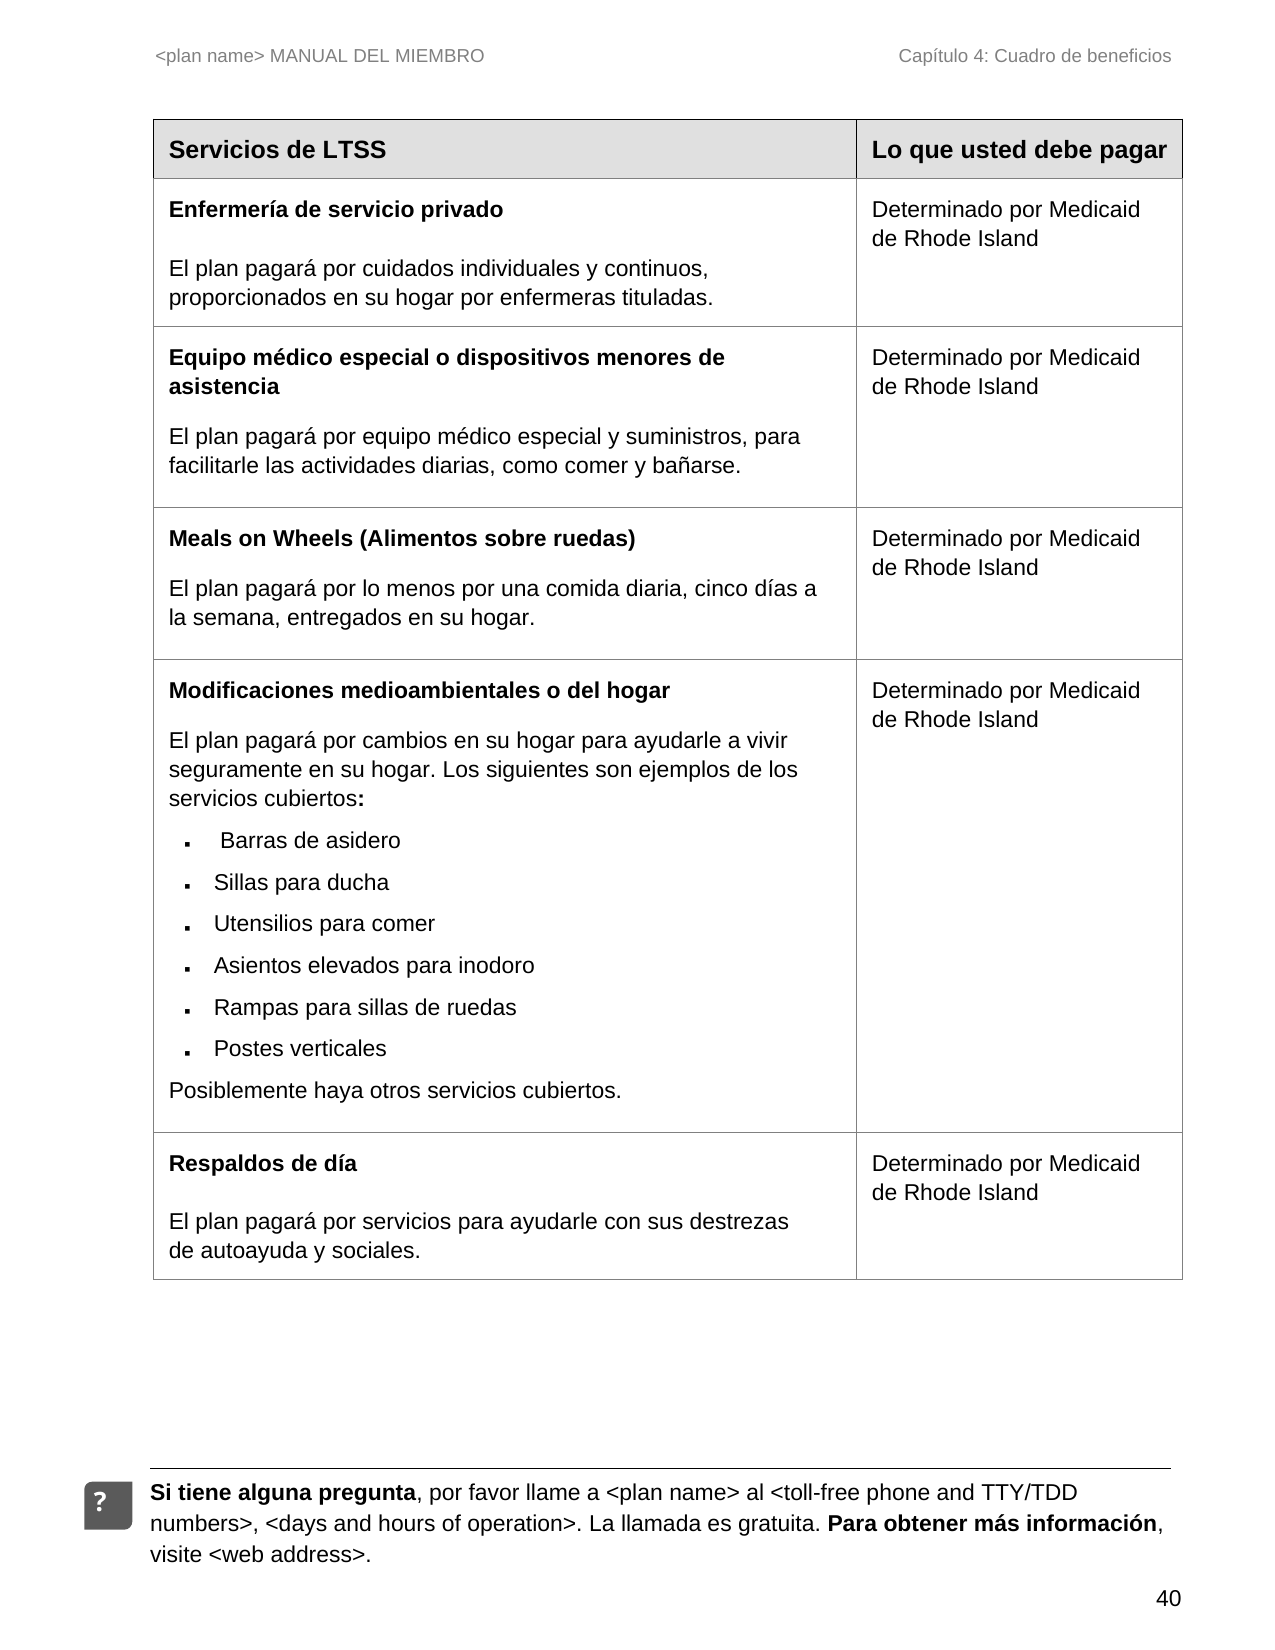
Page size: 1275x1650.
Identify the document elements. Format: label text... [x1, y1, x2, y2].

table_cell Equipo médico especial o dispositivos menores de asistencia El plan pagará por equipo médico especial y suministros, para facilitarle las actividades diarias, como comer y bañarse. [154, 327, 856, 507]
table_cell Enfermería de servicio privado El plan pagará por cuidados individuales y continuos, proporcionados en su hogar por enfermeras tituladas. [154, 179, 856, 326]
table_header Lo que usted debe pagar [857, 120, 1182, 178]
table_cell Determinado por Medicaid de Rhode Island [857, 327, 1182, 507]
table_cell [857, 1133, 1182, 1279]
table_cell Meals on Wheels (Alimentos sobre ruedas) El plan pagará por lo menos por una comida diaria, cinco días a la semana, entregados en su hogar. [154, 508, 856, 659]
table_header Servicios de LTSS [154, 120, 856, 178]
table_cell Respaldos de día El plan pagará por servicios para ayudarle con sus destrezas de autoayuda y sociales. [154, 1133, 856, 1279]
table_cell Determinado por Medicaid de Rhode Island [857, 660, 1182, 1132]
table_cell Determinado por Medicaid de Rhode Island [857, 508, 1182, 659]
table_cell Modificaciones medioambientales o del hogar El plan pagará por cambios en su hogar para ayudarle a vivir seguramente en su hogar. Los siguientes son ejemplos de los servicios cubiertos: Barras de asidero Sillas para ducha Utensilios para comer Asientos elevados para inodoro Rampas para sillas de ruedas Postes verticales Posiblemente haya otros servicios cubiertos. [154, 660, 856, 1132]
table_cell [857, 179, 1182, 326]
